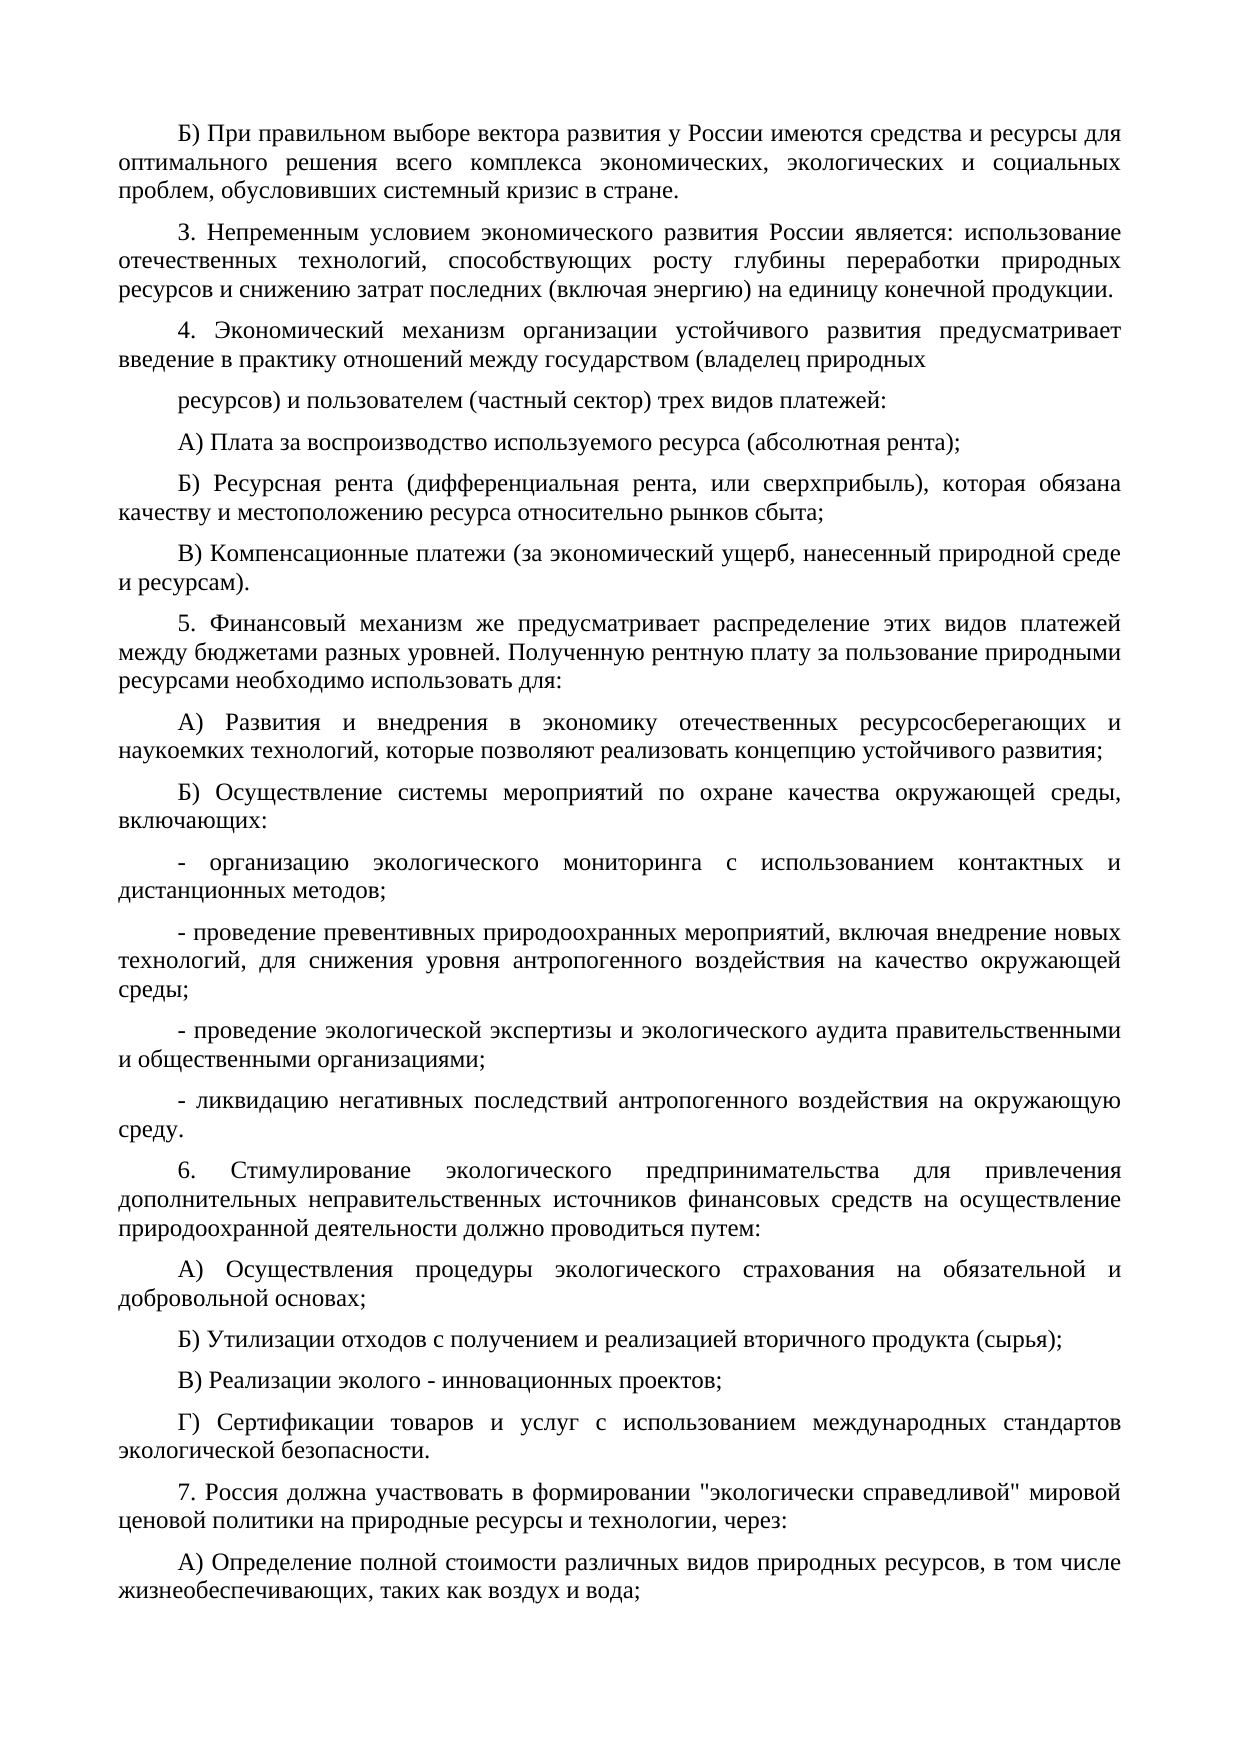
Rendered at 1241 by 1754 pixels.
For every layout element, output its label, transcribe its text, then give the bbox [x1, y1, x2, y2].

text 4. Экономический механизм организации устойчивого развития предусматривает введение в практику отношений между государством (владелец природных [118, 316, 1122, 373]
text ресурсов) и пользователем (частный сектор) трех видов платежей: [118, 386, 1122, 414]
text Б) Осуществление системы мероприятий по охране качества окружающей среды, включающих: [118, 777, 1122, 834]
text 6. Стимулирование экологического предпринимательства для привлечения дополнительных неправительственных источников финансовых средств на осуществление природоохранной деятельности должно проводиться путем: [118, 1156, 1122, 1242]
text Б) Утилизации отходов с получением и реализацией вторичного продукта (сырья); [118, 1324, 1122, 1353]
text В) Реализации эколого - инновационных проектов; [118, 1366, 1122, 1394]
text А) Осуществления процедуры экологического страхования на обязательной и добровольной основах; [118, 1254, 1122, 1312]
text З. Непременным условием экономического развития России является: использование отечественных технологий, способствующих росту глубины переработки природных ресурсов и снижению затрат последних (включая энергию) на единицу конечной продукции. [118, 217, 1122, 303]
text 5. Финансовый механизм же предусматривает распределение этих видов платежей между бюджетами разных уровней. Полученную рентную плату за пользование природными ресурсами необходимо использовать для: [118, 608, 1122, 694]
text 7. Россия должна участвовать в формировании "экологически справедливой" мировой ценовой политики на природные ресурсы и технологии, через: [118, 1477, 1122, 1534]
text А) Плата за воспроизводство используемого ресурса (абсолютная рента); [118, 427, 1122, 456]
text - проведение превентивных природоохранных мероприятий, включая внедрение новых технологий, для снижения уровня антропогенного воздействия на качество окружающей среды; [118, 917, 1122, 1003]
text А) Определение полной стоимости различных видов природных ресурсов, в том числе жизнеобеспечивающих, таких как воздух и вода; [118, 1547, 1122, 1604]
text - проведение экологической экспертизы и экологического аудита правительственными и общественными организациями; [118, 1016, 1122, 1073]
text В) Компенсационные платежи (за экономический ущерб, нанесенный природной среде и ресурсам). [118, 538, 1122, 596]
text - организацию экологического мониторинга с использованием контактных и дистанционных методов; [118, 847, 1122, 904]
text - ликвидацию негативных последствий антропогенного воздействия на окружающую среду. [118, 1086, 1122, 1143]
text Б) Ресурсная рента (дифференциальная рента, или сверхприбыль), которая обязана качеству и местоположению ресурса относительно рынков сбыта; [118, 468, 1122, 526]
text Б) При правильном выборе вектора развития у России имеются средства и ресурсы для оптимального решения всего комплекса экономических, экологических и социальных проблем, обусловивших системный кризис в стране. [118, 118, 1122, 204]
text А) Развития и внедрения в экономику отечественных ресурсосберегающих и наукоемких технологий, которые позволяют реализовать концепцию устойчивого развития; [118, 707, 1122, 764]
text Г) Сертификации товаров и услуг с использованием международных стандартов экологической безопасности. [118, 1407, 1122, 1464]
